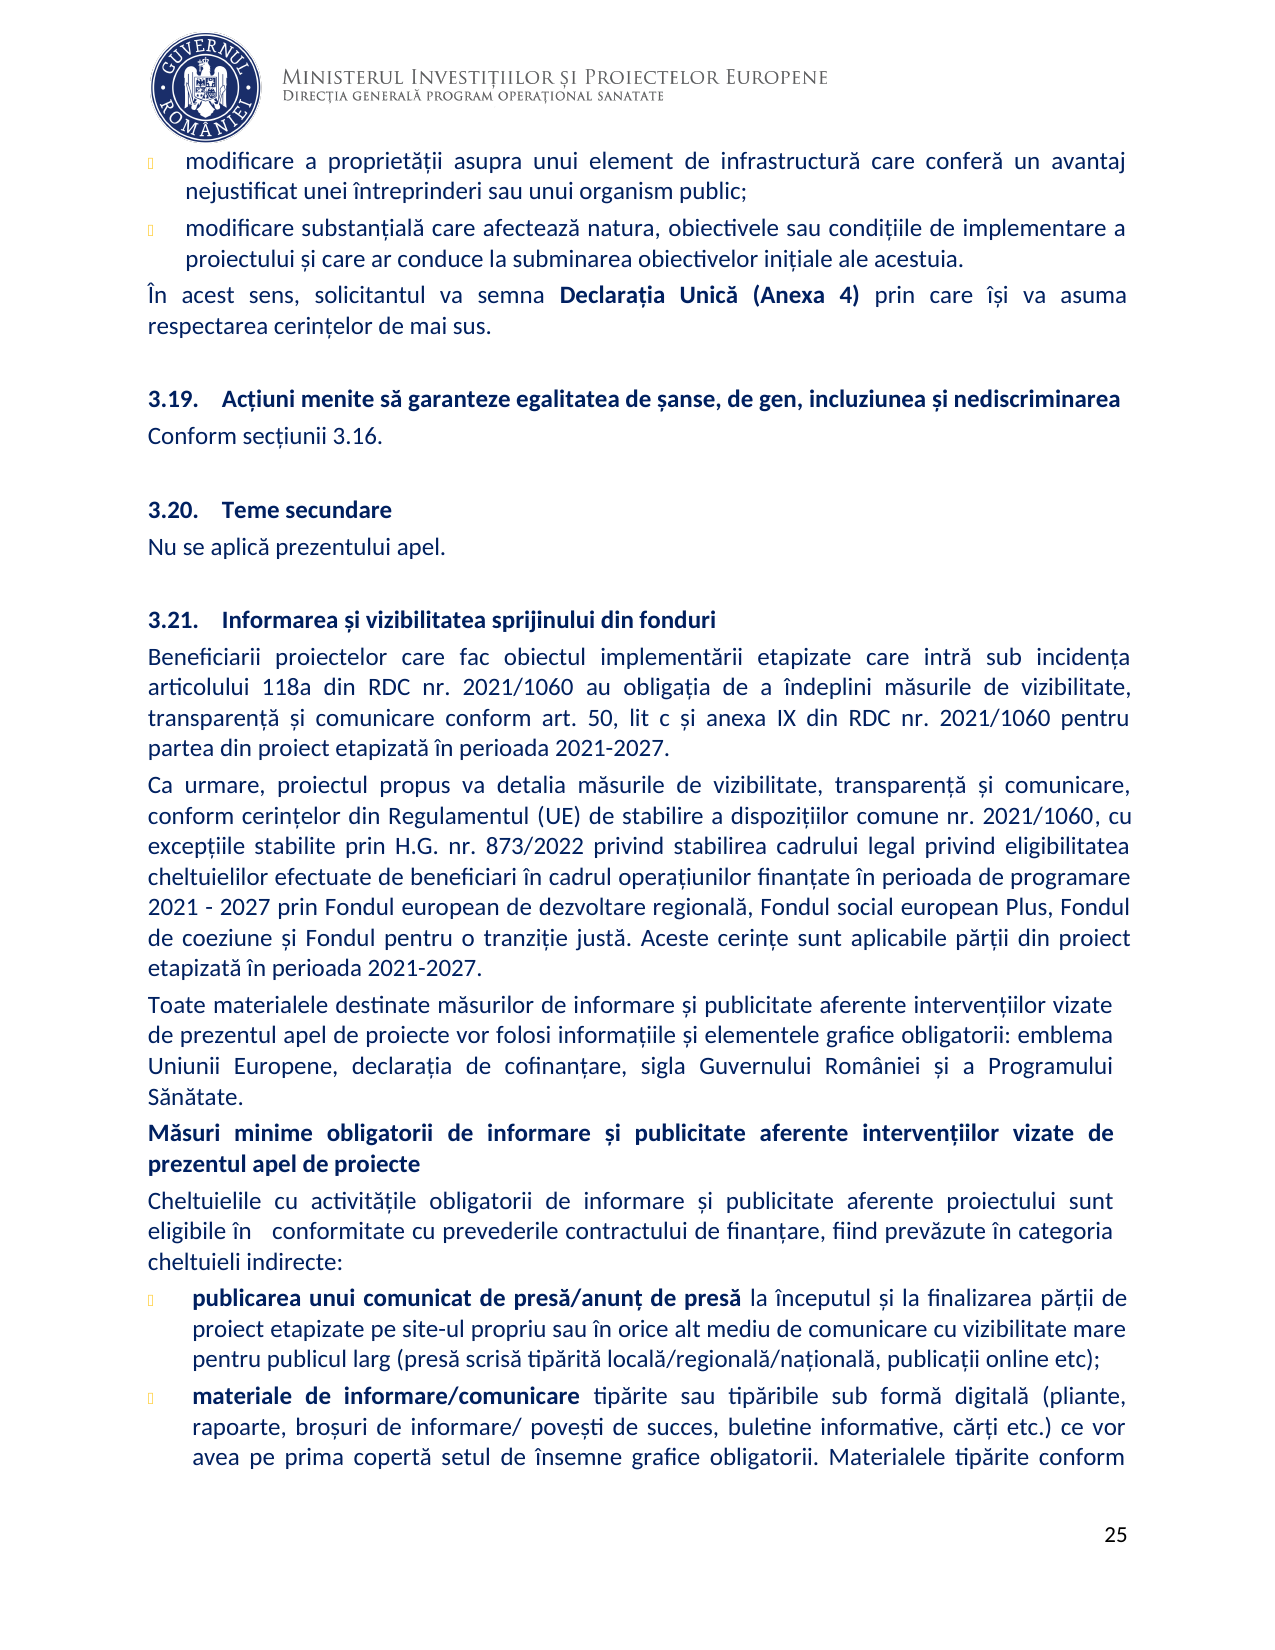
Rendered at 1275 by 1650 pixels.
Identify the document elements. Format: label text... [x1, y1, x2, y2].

list modificare a proprietății asupra unui element de infrastructură care conferă un avantaj nejustificat unei întreprinderi sau unui organism public; [148, 145, 1127, 206]
text Toate materialele destinate măsurilor de informare și publicitate aferente intervențiilor vizate de prezentul apel de proiecte vor folosi informațiile și elementele grafice obligatorii: emblema Uniunii Europene, declarația de cofinanțare, sigla Guvernului României și a Programului Sănătate. [148, 989, 1115, 1111]
text Nu se aplică prezentului apel. [148, 531, 1127, 561]
list publicarea unui comunicat de presă/anunț de presă la începutul și la finalizarea părții de proiect etapizate pe site-ul propriu sau în orice alt mediu de comunicare cu vizibilitate mare pentru publicul larg (presă scrisă tipărită locală/regională/națională, publicații online etc); [148, 1283, 1127, 1374]
list modificare substanțială care afectează natura, obiectivele sau condițiile de implementare a proiectului și care ar conduce la subminarea obiectivelor inițiale ale acestuia. [148, 212, 1127, 273]
list Informarea și vizibilitatea sprijinului din fonduri [148, 604, 1127, 635]
text Beneficiarii proiectelor care fac obiectul implementării etapizate care intră sub incidența articolului 118a din RDC nr. 2021/1060 au obligația de a îndeplini măsurile de vizibilitate, transparență și comunicare conform art. 50, lit c și anexa IX din RDC nr. 2021/1060 pentru partea din proiect etapizată în perioada 2021-2027. [148, 641, 1132, 763]
text Ca urmare, proiectul propus va detalia măsurile de vizibilitate, transparență și comunicare, conform cerințelor din Regulamentul (UE) de stabilire a dispozițiilor comune nr. 2021/1060, cu excepțiile stabilite prin H.G. nr. 873/2022 privind stabilirea cadrului legal privind eligibilitatea cheltuielilor efectuate de beneficiari în cadrul operațiunilor finanțate în perioada de programare 2021 - 2027 prin Fondul european de dezvoltare regională, Fondul social european Plus, Fondul de coeziune și Fondul pentru o tranziție justă. Aceste cerințe sunt aplicabile părții din proiect etapizată în perioada 2021-2027. [148, 769, 1132, 983]
text Cheltuielile cu activitățile obligatorii de informare și publicitate aferente proiectului sunt eligibile în conformitate cu prevederile contractului de finanțare, fiind prevăzute în categoria cheltuieli indirecte: [148, 1185, 1115, 1276]
list Teme secundare [148, 494, 1127, 524]
text Conform secțiunii 3.16. [148, 420, 1127, 451]
list Acțiuni menite să garanteze egalitatea de șanse, de gen, incluziunea și nediscriminarea [148, 383, 1127, 414]
picture [147, 29, 852, 145]
text În acest sens, solicitantul va semna Declarația Unică (Anexa 4) prin care își va asuma respectarea cerințelor de mai sus. [148, 279, 1127, 341]
text Măsuri minime obligatorii de informare și publicitate aferente intervențiilor vizate de prezentul apel de proiecte [148, 1117, 1115, 1178]
